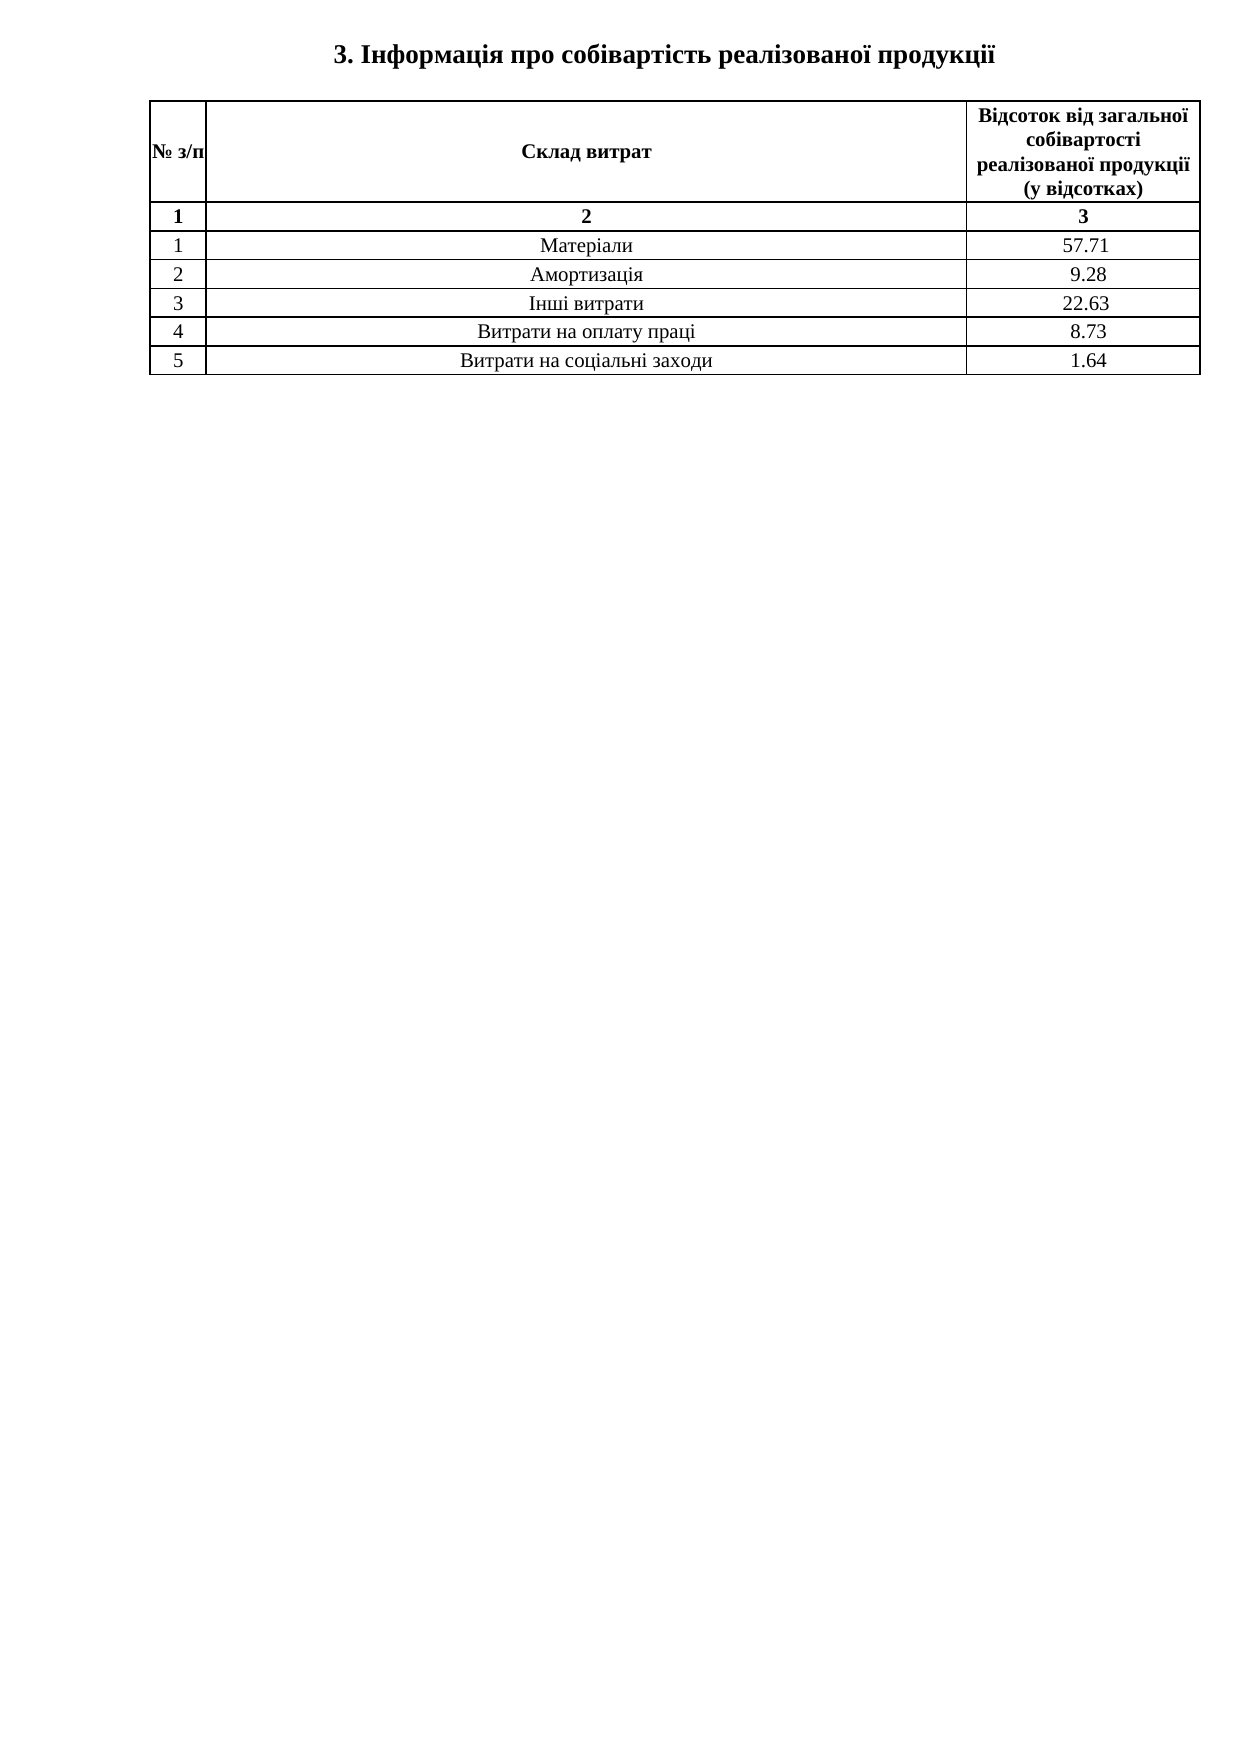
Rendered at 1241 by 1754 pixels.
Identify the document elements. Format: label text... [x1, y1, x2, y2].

table_cell Амортизацiя [207, 260, 966, 287]
table_cell Iншi витрати [207, 289, 966, 316]
text 3. Інформація про собівартість реалізованої продукції [148, 38, 1181, 69]
table_cell 1.64 [967, 347, 1199, 374]
table_cell 3 [967, 203, 1199, 230]
table_cell 9.28 [967, 260, 1199, 287]
table_header Відсоток від загальної собівартості реалізованої продукції (у відсотках) [967, 102, 1199, 201]
table_header № з/п [151, 102, 205, 201]
table_cell 57.71 [967, 232, 1199, 259]
table_cell 2 [207, 203, 966, 230]
table_cell Витрати на оплату працi [207, 318, 966, 345]
table_cell 22.63 [967, 289, 1199, 316]
table_cell Матерiали [207, 232, 966, 259]
table_header Склад витрат [207, 102, 966, 201]
table_cell 3 [151, 289, 205, 316]
table_cell Витрати на соцiальнi заходи [207, 347, 966, 374]
table_cell 8.73 [967, 318, 1199, 345]
table_cell 2 [151, 260, 205, 287]
table_cell 5 [151, 347, 205, 374]
table_cell 1 [151, 232, 205, 259]
table_cell 1 [151, 203, 205, 230]
table_cell 4 [151, 318, 205, 345]
